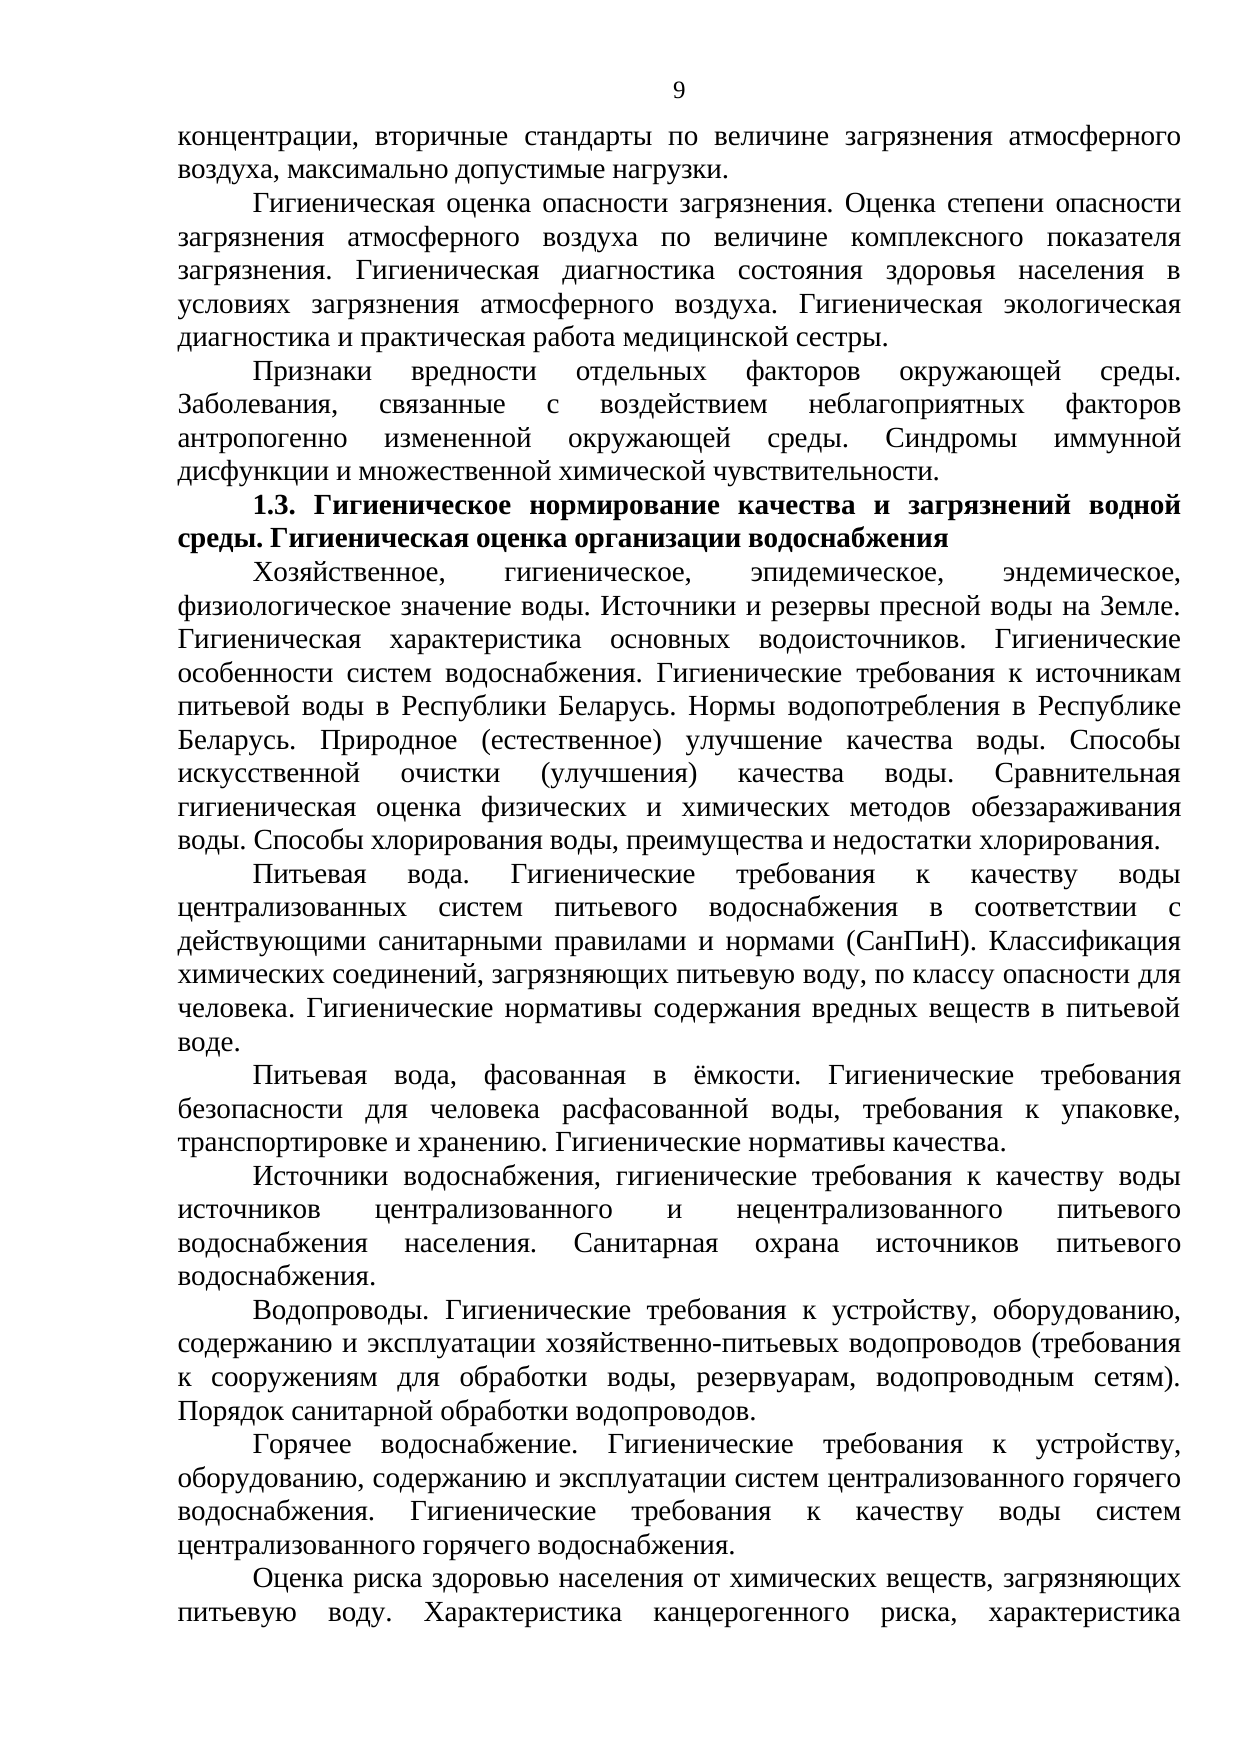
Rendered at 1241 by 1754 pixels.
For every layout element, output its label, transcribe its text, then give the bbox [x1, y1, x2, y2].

text Питьевая вода, фасованная в ёмкости. Гигиенические требования безопасности для человека расфасованной воды, требования к упаковке, транспортировке и хранению. Гигиенические нормативы качества. [177, 1057, 1181, 1158]
text Признаки вредности отдельных факторов окружающей среды. Заболевания, связанные с воздействием неблагоприятных факторов антропогенно измененной окружающей среды. Синдромы иммунной дисфункции и множественной химической чувствительности. [177, 353, 1181, 487]
text Источники водоснабжения, гигиенические требования к качеству воды источников централизованного и нецентрализованного питьевого водоснабжения населения. Санитарная охрана источников питьевого водоснабжения. [177, 1158, 1181, 1292]
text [177, 1560, 1181, 1627]
text Питьевая вода. Гигиенические требования к качеству воды централизованных систем питьевого водоснабжения в соответствии с действующими санитарными правилами и нормами (СанПиН). Классификация химических соединений, загрязняющих питьевую воду, по классу опасности для человека. Гигиенические нормативы содержания вредных веществ в питьевой воде. [177, 856, 1181, 1057]
text Хозяйственное, гигиеническое, эпидемическое, эндемическое, физиологическое значение воды. Источники и резервы пресной воды на Земле. Гигиеническая характеристика основных водоисточников. Гигиенические особенности систем водоснабжения. Гигиенические требования к источникам питьевой воды в Республики Беларусь. Нормы водопотребления в Республике Беларусь. Природное (естественное) улучшение качества воды. Способы искусственной очистки (улучшения) качества воды. Сравнительная гигиеническая оценка физических и химических методов обеззараживания воды. Способы хлорирования воды, преимущества и недостатки хлорирования. [177, 554, 1181, 856]
text Водопроводы. Гигиенические требования к устройству, оборудованию, содержанию и эксплуатации хозяйственно-питьевых водопроводов (требования к сооружениям для обработки воды, резервуарам, водопроводным сетям). Порядок санитарной обработки водопроводов. [177, 1292, 1181, 1426]
text Горячее водоснабжение. Гигиенические требования к устройству, оборудованию, содержанию и эксплуатации систем централизованного горячего водоснабжения. Гигиенические требования к качеству воды систем централизованного горячего водоснабжения. [177, 1426, 1181, 1560]
text Гигиеническая оценка опасности загрязнения. Оценка степени опасности загрязнения атмосферного воздуха по величине комплексного показателя загрязнения. Гигиеническая диагностика состояния здоровья населения в условиях загрязнения атмосферного воздуха. Гигиеническая экологическая диагностика и практическая работа медицинской сестры. [177, 185, 1181, 353]
text 1.3. Гигиеническое нормирование качества и загрязнений водной среды. Гигиеническая оценка организации водоснабжения [177, 487, 1181, 554]
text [177, 118, 1181, 185]
